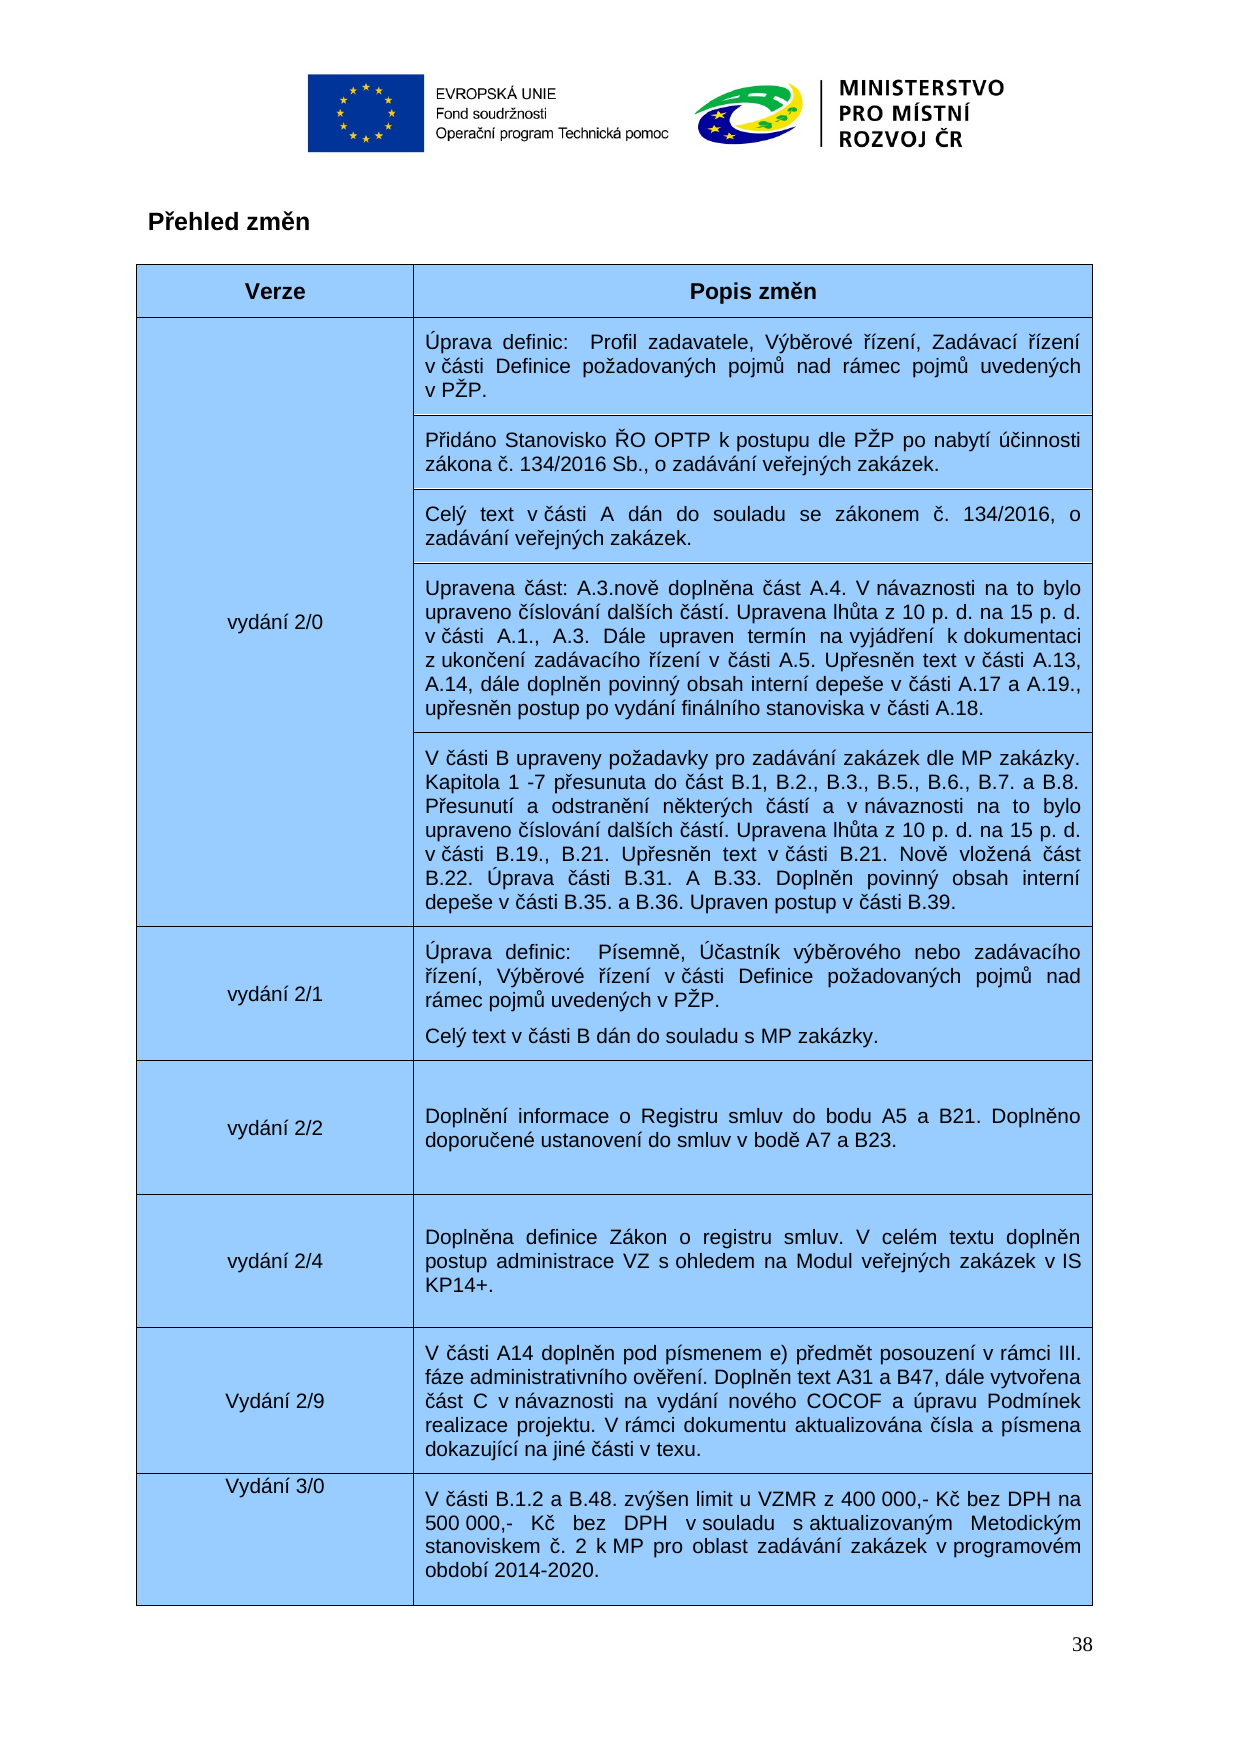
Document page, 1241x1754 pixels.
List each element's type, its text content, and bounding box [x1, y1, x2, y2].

table_header Popis změn [414, 265, 1092, 317]
table_cell Přidáno Stanovisko ŘO OPTP k postupu dle PŽP po nabytí účinnosti zákona č. 134/2016 Sb., o zadávání veřejných zakázek. [414, 416, 1092, 488]
table_header Verze [137, 265, 413, 317]
text Přehled změn [148, 207, 1092, 236]
table_cell Vydání 3/0 [137, 1474, 413, 1605]
table_cell V části B upraveny požadavky pro zadávání zakázek dle MP zakázky. Kapitola 1 -7 přesunuta do část B.1, B.2., B.3., B.5., B.6., B.7. a B.8. Přesunutí a odstranění některých částí a v návaznosti na to bylo upraveno číslování dalších částí. Upravena lhůta z 10 p. d. na 15 p. d. v části B.19., B.21. Upřesněn text v části B.21. Nově vložená část B.22. Úprava části B.31. A B.33. Doplněn povinný obsah interní depeše v části B.35. a B.36. Upraven postup v části B.39. [414, 733, 1092, 926]
table_cell Úprava definic: Písemně, Účastník výběrového nebo zadávacího řízení, Výběrové řízení v části Definice požadovaných pojmů nad rámec pojmů uvedených v PŽP. Celý text v části B dán do souladu s MP zakázky. [414, 927, 1092, 1060]
table_cell Upravena část: A.3.nově doplněna část A.4. V návaznosti na to bylo upraveno číslování dalších částí. Upravena lhůta z 10 p. d. na 15 p. d. v části A.1., A.3. Dále upraven termín na vyjádření k dokumentaci z ukončení zadávacího řízení v části A.5. Upřesněn text v části A.13, A.14, dále doplněn povinný obsah interní depeše v části A.17 a A.19., upřesněn postup po vydání finálního stanoviska v části A.18. [414, 564, 1092, 732]
table_cell Vydání 2/9 [137, 1328, 413, 1473]
table_cell Doplnění informace o Registru smluv do bodu A5 a B21. Doplněno doporučené ustanovení do smluv v bodě A7 a B23. [414, 1061, 1092, 1194]
table_cell V části A14 doplněn pod písmenem e) předmět posouzení v rámci III. fáze administrativního ověření. Doplněn text A31 a B47, dále vytvořena část C v návaznosti na vydání nového COCOF a úpravu Podmínek realizace projektu. V rámci dokumentu aktualizována čísla a písmena dokazující na jiné části v texu. [414, 1328, 1092, 1473]
table_cell Celý text v části A dán do souladu se zákonem č. 134/2016, o zadávání veřejných zakázek. [414, 490, 1092, 562]
table_cell vydání 2/0 [137, 318, 413, 926]
table_cell vydání 2/4 [137, 1195, 413, 1327]
table_cell Úprava definic: Profil zadavatele, Výběrové řízení, Zadávací řízení v části Definice požadovaných pojmů nad rámec pojmů uvedených v PŽP. [414, 318, 1092, 414]
picture [282, 48, 1029, 178]
table_cell Doplněna definice Zákon o registru smluv. V celém textu doplněn postup administrace VZ s ohledem na Modul veřejných zakázek v IS KP14+. [414, 1195, 1092, 1327]
table_cell vydání 2/2 [137, 1061, 413, 1194]
table_cell vydání 2/1 [137, 927, 413, 1060]
